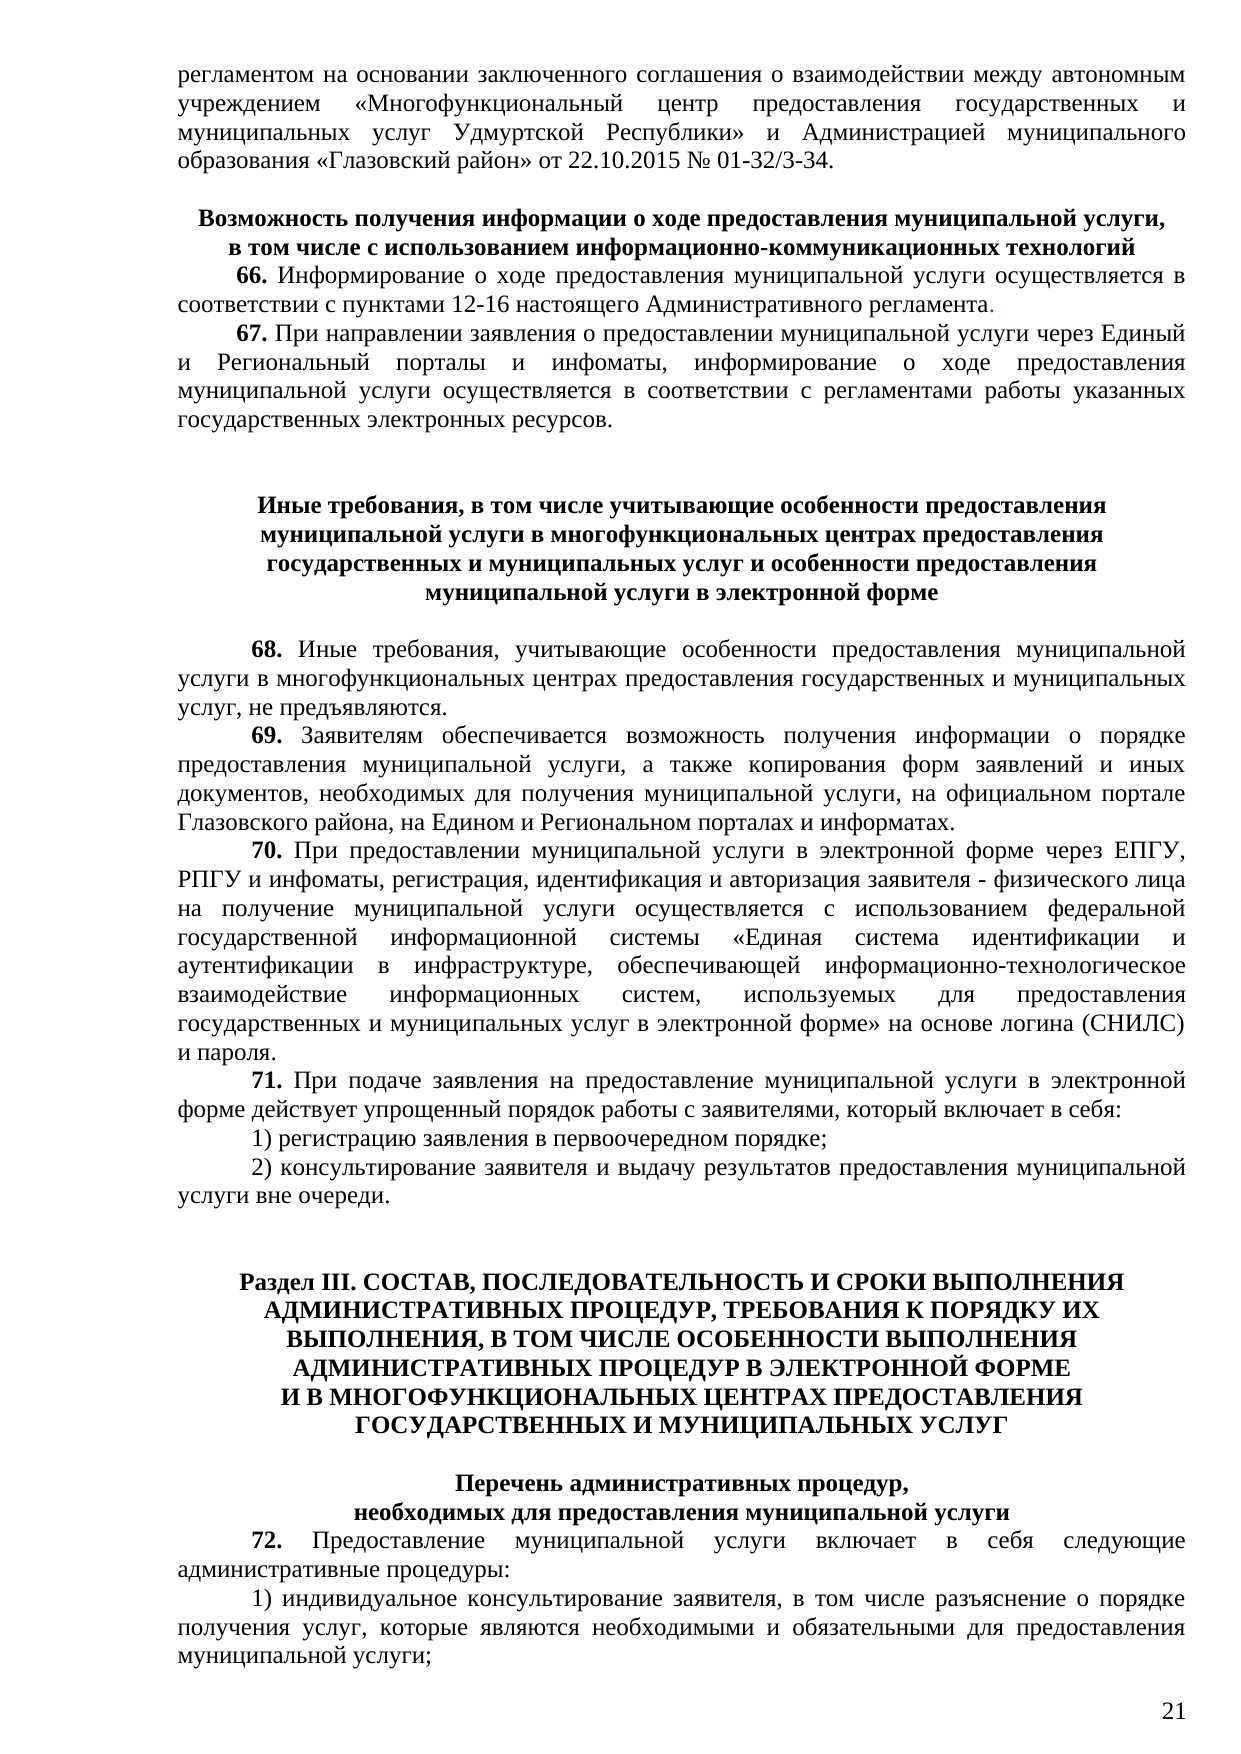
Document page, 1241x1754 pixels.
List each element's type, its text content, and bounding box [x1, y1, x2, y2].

text ГОСУДАРСТВЕННЫХ И МУНИЦИПАЛЬНЫХ УСЛУГ [177, 1410, 1186, 1439]
text 1) индивидуальное консультирование заявителя, в том числе разъяснение о порядке получения услуг, которые являются необходимыми и обязательными для предоставления муниципальной услуги; [177, 1583, 1186, 1669]
text И В МНОГОФУНКЦИОНАЛЬНЫХ ЦЕНТРАХ ПРЕДОСТАВЛЕНИЯ [177, 1382, 1186, 1410]
text необходимых для предоставления муниципальной услуги [177, 1497, 1186, 1525]
text 71. При подаче заявления на предоставление муниципальной услуги в электронной форме действует упрощенный порядок работы с заявителями, который включает в себя: [177, 1065, 1186, 1123]
text Возможность получения информации о ходе предоставления муниципальной услуги, [177, 203, 1186, 232]
text 70. При предоставлении муниципальной услуги в электронной форме через ЕПГУ, РПГУ и инфоматы, регистрация, идентификация и авторизация заявителя - физического лица на получение муниципальной услуги осуществляется с использованием федеральной государственной информационной системы «Единая система идентификации и аутентификации в инфраструктуре, обеспечивающей информационно-технологическое взаимодействие информационных систем, используемых для предоставления государственных и муниципальных услуг в электронной форме» на основе логина (СНИЛС) и пароля. [177, 835, 1186, 1065]
text Перечень административных процедур, [177, 1468, 1186, 1497]
text 68. Иные требования, учитывающие особенности предоставления муниципальной услуги в многофункциональных центрах предоставления государственных и муниципальных услуг, не предъявляются. [177, 634, 1186, 720]
text 66. Информирование о ходе предоставления муниципальной услуги осуществляется в соответствии с пунктами 12-16 настоящего Административного регламента. [177, 260, 1186, 318]
text 69. Заявителям обеспечивается возможность получения информации о порядке предоставления муниципальной услуги, а также копирования форм заявлений и иных документов, необходимых для получения муниципальной услуги, на официальном портале Глазовского района, на Едином и Региональном порталах и информатах. [177, 720, 1186, 835]
text Раздел III. СОСТАВ, ПОСЛЕДОВАТЕЛЬНОСТЬ И СРОКИ ВЫПОЛНЕНИЯ АДМИНИСТРАТИВНЫХ ПРОЦЕДУР, ТРЕБОВАНИЯ К ПОРЯДКУ ИХ ВЫПОЛНЕНИЯ, В ТОМ ЧИСЛЕ ОСОБЕННОСТИ ВЫПОЛНЕНИЯ АДМИНИСТРАТИВНЫХ ПРОЦЕДУР В ЭЛЕКТРОННОЙ ФОРМЕ [177, 1267, 1186, 1382]
text Иные требования, в том числе учитывающие особенности предоставления муниципальной услуги в многофункциональных центрах предоставления государственных и муниципальных услуг и особенности предоставления муниципальной услуги в электронной форме [177, 490, 1186, 605]
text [177, 59, 1186, 174]
text 2) консультирование заявителя и выдачу результатов предоставления муниципальной услуги вне очереди. [177, 1152, 1186, 1209]
text 1) регистрацию заявления в первоочередном порядке; [177, 1123, 1186, 1152]
text 67. При направлении заявления о предоставлении муниципальной услуги через Единый и Региональный порталы и инфоматы, информирование о ходе предоставления муниципальной услуги осуществляется в соответствии с регламентами работы указанных государственных электронных ресурсов. [177, 318, 1186, 433]
text в том числе с использованием информационно-коммуникационных технологий [177, 232, 1186, 260]
text 72. Предоставление муниципальной услуги включает в себя следующие административные процедуры: [177, 1525, 1186, 1583]
